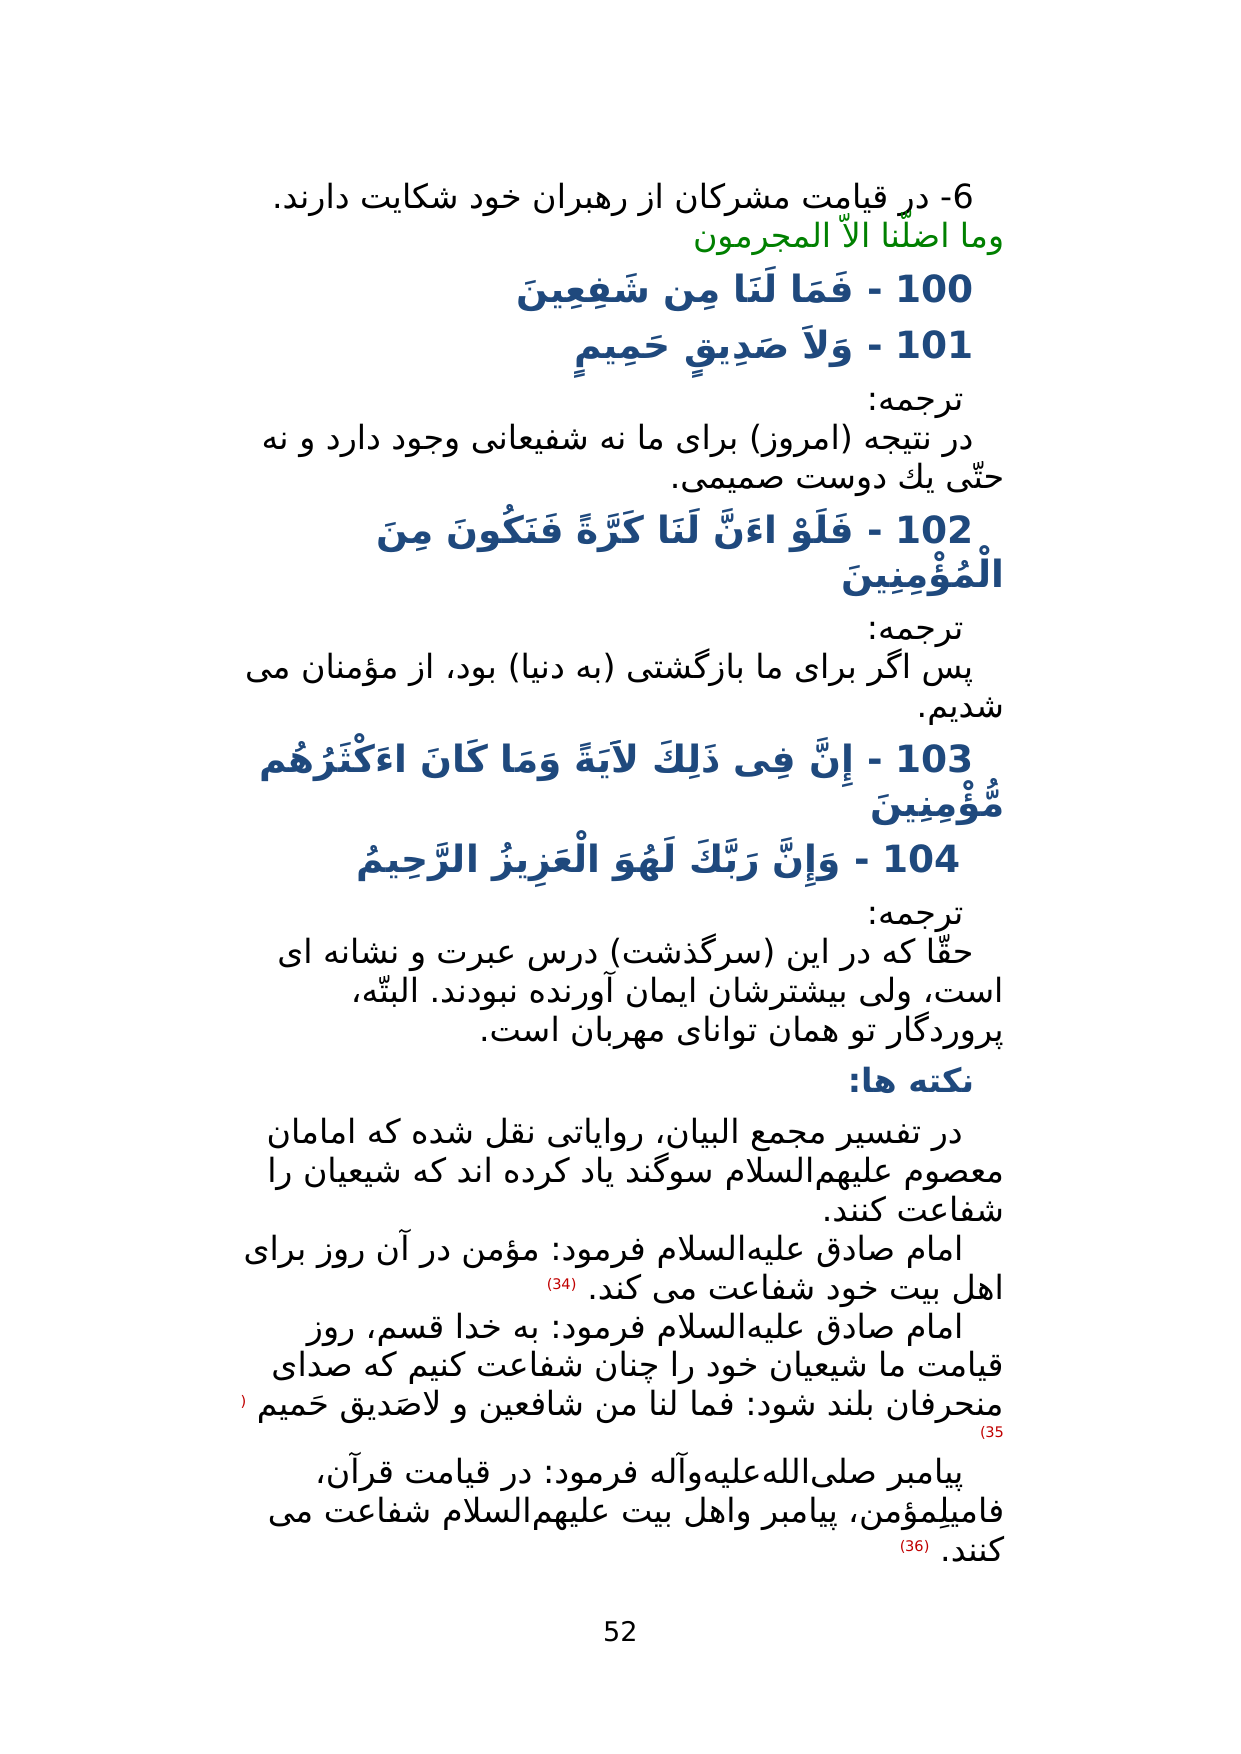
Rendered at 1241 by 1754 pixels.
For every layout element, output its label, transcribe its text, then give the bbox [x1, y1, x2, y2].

subtitle نكته ها: [236, 1061, 1004, 1100]
text 6- در قيامت مشركان از رهبران خود شكايت دارند. وما اضلّنا الاّ المجرمون [236, 177, 1004, 255]
text در تفسير مجمع البيان، رواياتى نقل شده كه امامان معصوم عليهم‌السلام سوگند ياد كرده اند كه شيعيان را شفاعت كنند. [236, 1113, 1004, 1229]
text ترجمه: [236, 893, 1004, 932]
text در نتيجه (امروز) براى ما نه شفيعانى وجود دارد و نه حتّى يك دوست صميمى. [236, 418, 1004, 496]
text ترجمه: [236, 608, 1004, 647]
text امام صادق عليه‌السلام فرمود: مؤمن در آن روز براى اهل بيت خود شفاعت مى كند. (34) [236, 1229, 1004, 1307]
text پيامبر صلى‌الله‌عليه‌وآله فرمود: در قيامت قرآن، فاميلِمؤمن، پيامبر واهل بيت عليهم‌السلام شفاعت مى كنند. (36) [236, 1453, 1004, 1569]
subtitle 102 - فَلَوْ اءَنَّ لَنَا كَرَّةً فَنَكُونَ مِنَ الْمُؤْمِنِينَ [236, 509, 1004, 596]
text پس اگر براى ما بازگشتى (به دنيا) بود، از مؤمنان مى شديم. [236, 647, 1004, 725]
subtitle 103 - إِنَّ فِى ذَلِكَ لاََيَةً وَمَا كَانَ اءَكْثَرُهُم مُّؤْمِنِينَ [236, 738, 1004, 825]
text حقّا كه در اين (سرگذشت) درس عبرت و نشانه اى است، ولى بيشترشان ايمان آورنده نبودند. البتّه، پروردگار تو همان تواناى مهربان است. [236, 932, 1004, 1049]
subtitle 101 - وَلاَ صَدِيقٍ حَمِيمٍ [236, 323, 1004, 367]
subtitle 104 - وَإِنَّ رَبَّكَ لَهُوَ الْعَزِيزُ الرَّحِيمُ [236, 837, 1004, 881]
text امام صادق عليه‌السلام فرمود: به خدا قسم، روز قيامت ما شيعيان خود را چنان شفاعت كنيم كه صداى منحرفان بلند شود: فما لنا من شافعين و لاصَديق حَميم (35) [236, 1307, 1004, 1453]
text ترجمه: [236, 380, 1004, 418]
subtitle 100 - فَمَا لَنَا مِن شَفِعِينَ [236, 267, 1004, 311]
